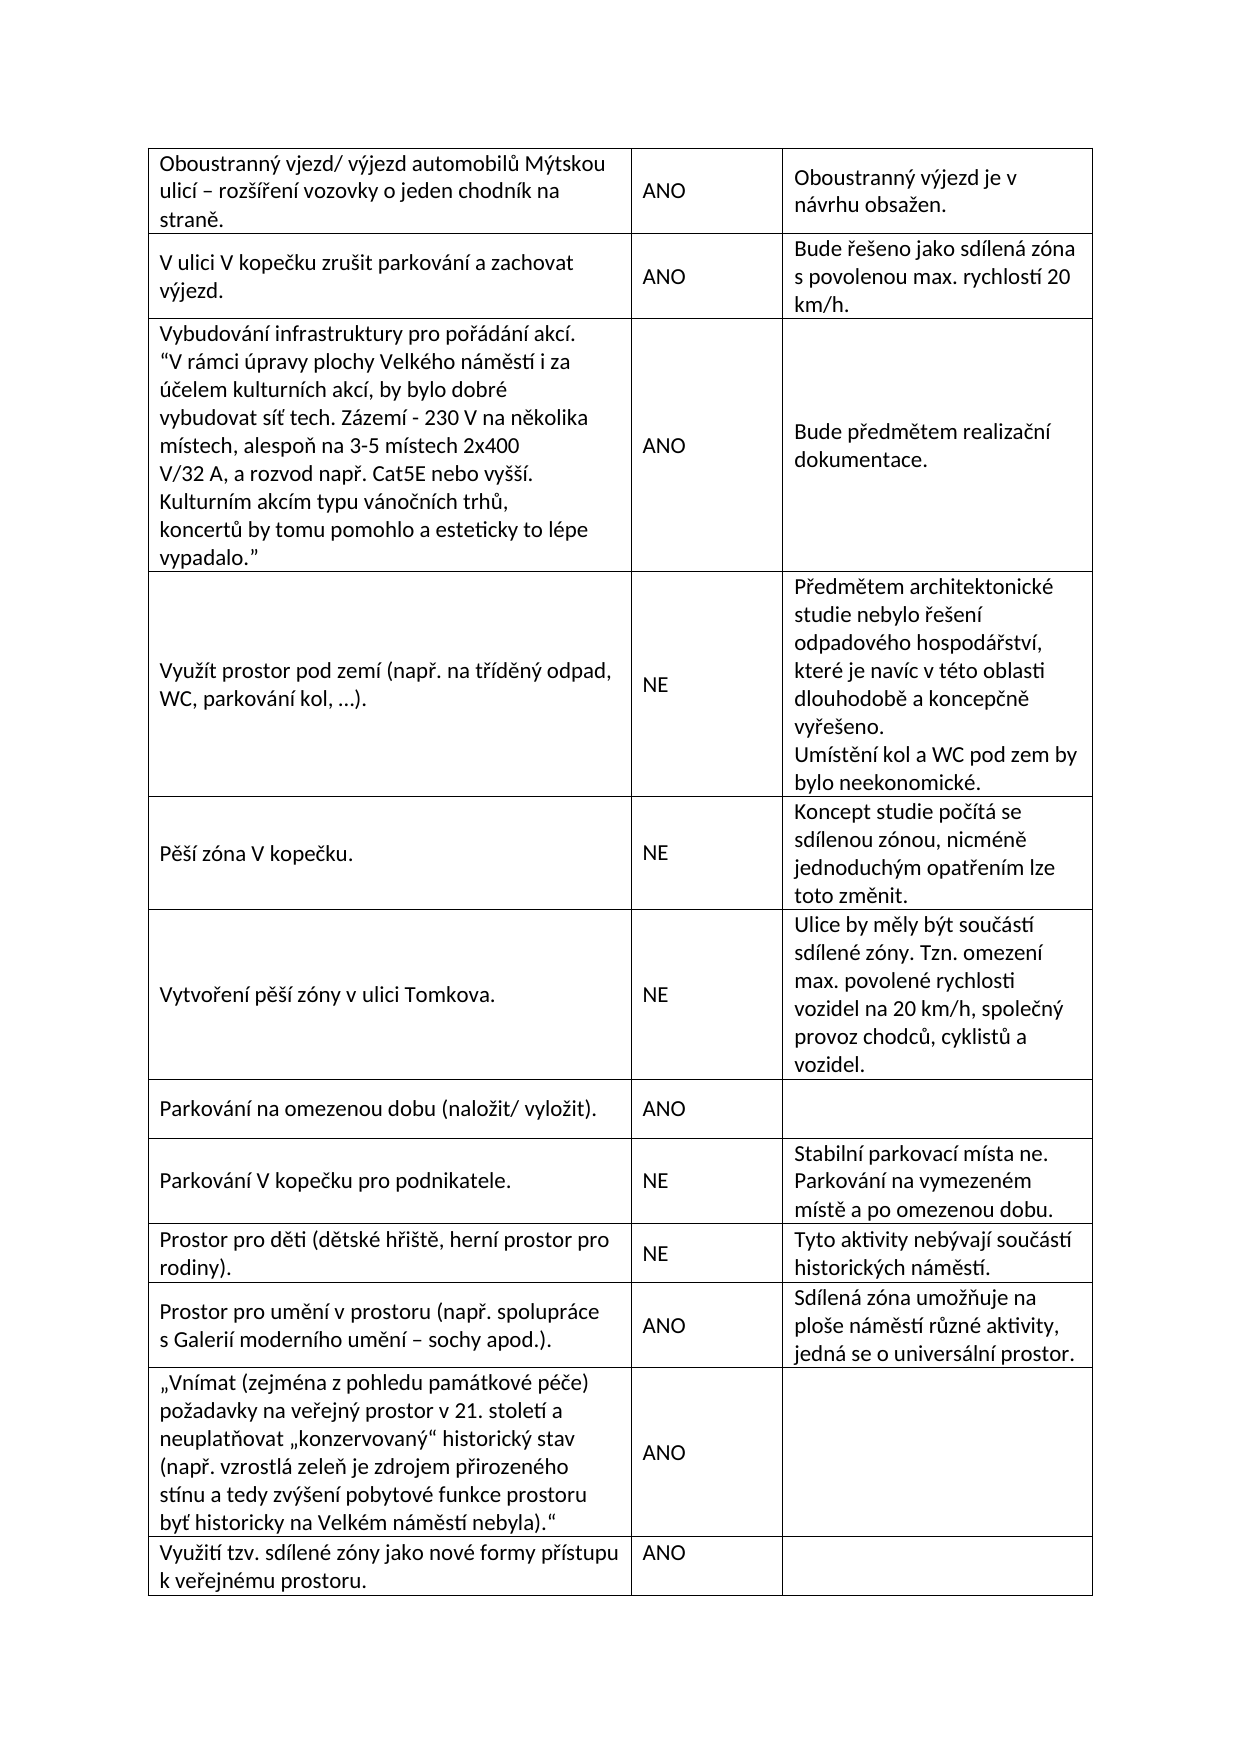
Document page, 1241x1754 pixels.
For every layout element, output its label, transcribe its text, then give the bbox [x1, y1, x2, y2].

table_cell ANO [632, 1080, 782, 1138]
table_cell Koncept studie počítá se sdílenou zónou, nicméně jednoduchým opatřením lze toto změnit. [783, 797, 1092, 909]
table_cell ANO [632, 1283, 782, 1367]
table_cell NE [632, 1224, 782, 1282]
table_cell Oboustranný výjezd je v návrhu obsažen. [783, 149, 1092, 233]
table_cell NE [632, 572, 782, 796]
table_cell Prostor pro umění v prostoru (např. spolupráce s Galerií moderního umění – sochy apod.). [149, 1283, 631, 1367]
table_cell Parkování V kopečku pro podnikatele. [149, 1139, 631, 1223]
table_cell Bude předmětem realizační dokumentace. [783, 319, 1092, 571]
table_cell ANO [632, 319, 782, 571]
table_cell ANO [632, 149, 782, 233]
table_cell „Vnímat (zejména z pohledu památkové péče) požadavky na veřejný prostor v 21. století a neuplatňovat „konzervovaný“ historický stav (např. vzrostlá zeleň je zdrojem přirozeného stínu a tedy zvýšení pobytové funkce prostoru byť historicky na Velkém náměstí nebyla).“ [149, 1368, 631, 1536]
table_cell Stabilní parkovací místa ne. Parkování na vymezeném místě a po omezenou dobu. [783, 1139, 1092, 1223]
table_cell ANO [632, 1368, 782, 1536]
table_cell Využít prostor pod zemí (např. na tříděný odpad, WC, parkování kol, …). [149, 572, 631, 796]
table_cell Vybudování infrastruktury pro pořádání akcí. “V rámci úpravy plochy Velkého náměstí i za účelem kulturních akcí, by bylo dobré vybudovat síť tech. Zázemí - 230 V na několika místech, alespoň na 3-5 místech 2x400 V/32 A, a rozvod např. Cat5E nebo vyšší. Kulturním akcím typu vánočních trhů, koncertů by tomu pomohlo a esteticky to lépe vypadalo.” [149, 319, 631, 571]
table_cell Bude řešeno jako sdílená zóna s povolenou max. rychlostí 20 km/h. [783, 234, 1092, 318]
table_cell [783, 1537, 1092, 1595]
table_cell [783, 1368, 1092, 1536]
table_cell [783, 1080, 1092, 1138]
table_cell ANO [632, 1537, 782, 1595]
table_cell Využití tzv. sdílené zóny jako nové formy přístupu k veřejnému prostoru. [149, 1537, 631, 1595]
table_cell V ulici V kopečku zrušit parkování a zachovat výjezd. [149, 234, 631, 318]
table_cell Ulice by měly být součástí sdílené zóny. Tzn. omezení max. povolené rychlosti vozidel na 20 km/h, společný provoz chodců, cyklistů a vozidel. [783, 910, 1092, 1078]
table_cell NE [632, 1139, 782, 1223]
table_cell Sdílená zóna umožňuje na ploše náměstí různé aktivity, jedná se o universální prostor. [783, 1283, 1092, 1367]
table_cell Tyto aktivity nebývají součástí historických náměstí. [783, 1224, 1092, 1282]
table_cell Pěší zóna V kopečku. [149, 797, 631, 909]
table_cell NE [632, 797, 782, 909]
table_cell Předmětem architektonické studie nebylo řešení odpadového hospodářství, které je navíc v této oblasti dlouhodobě a koncepčně vyřešeno. Umístění kol a WC pod zem by bylo neekonomické. [783, 572, 1092, 796]
table_cell NE [632, 910, 782, 1078]
table_cell Oboustranný vjezd/ výjezd automobilů Mýtskou ulicí – rozšíření vozovky o jeden chodník na straně. [149, 149, 631, 233]
table_cell ANO [632, 234, 782, 318]
table_cell Prostor pro děti (dětské hřiště, herní prostor pro rodiny). [149, 1224, 631, 1282]
table_cell Parkování na omezenou dobu (naložit/ vyložit). [149, 1080, 631, 1138]
table_cell Vytvoření pěší zóny v ulici Tomkova. [149, 910, 631, 1078]
